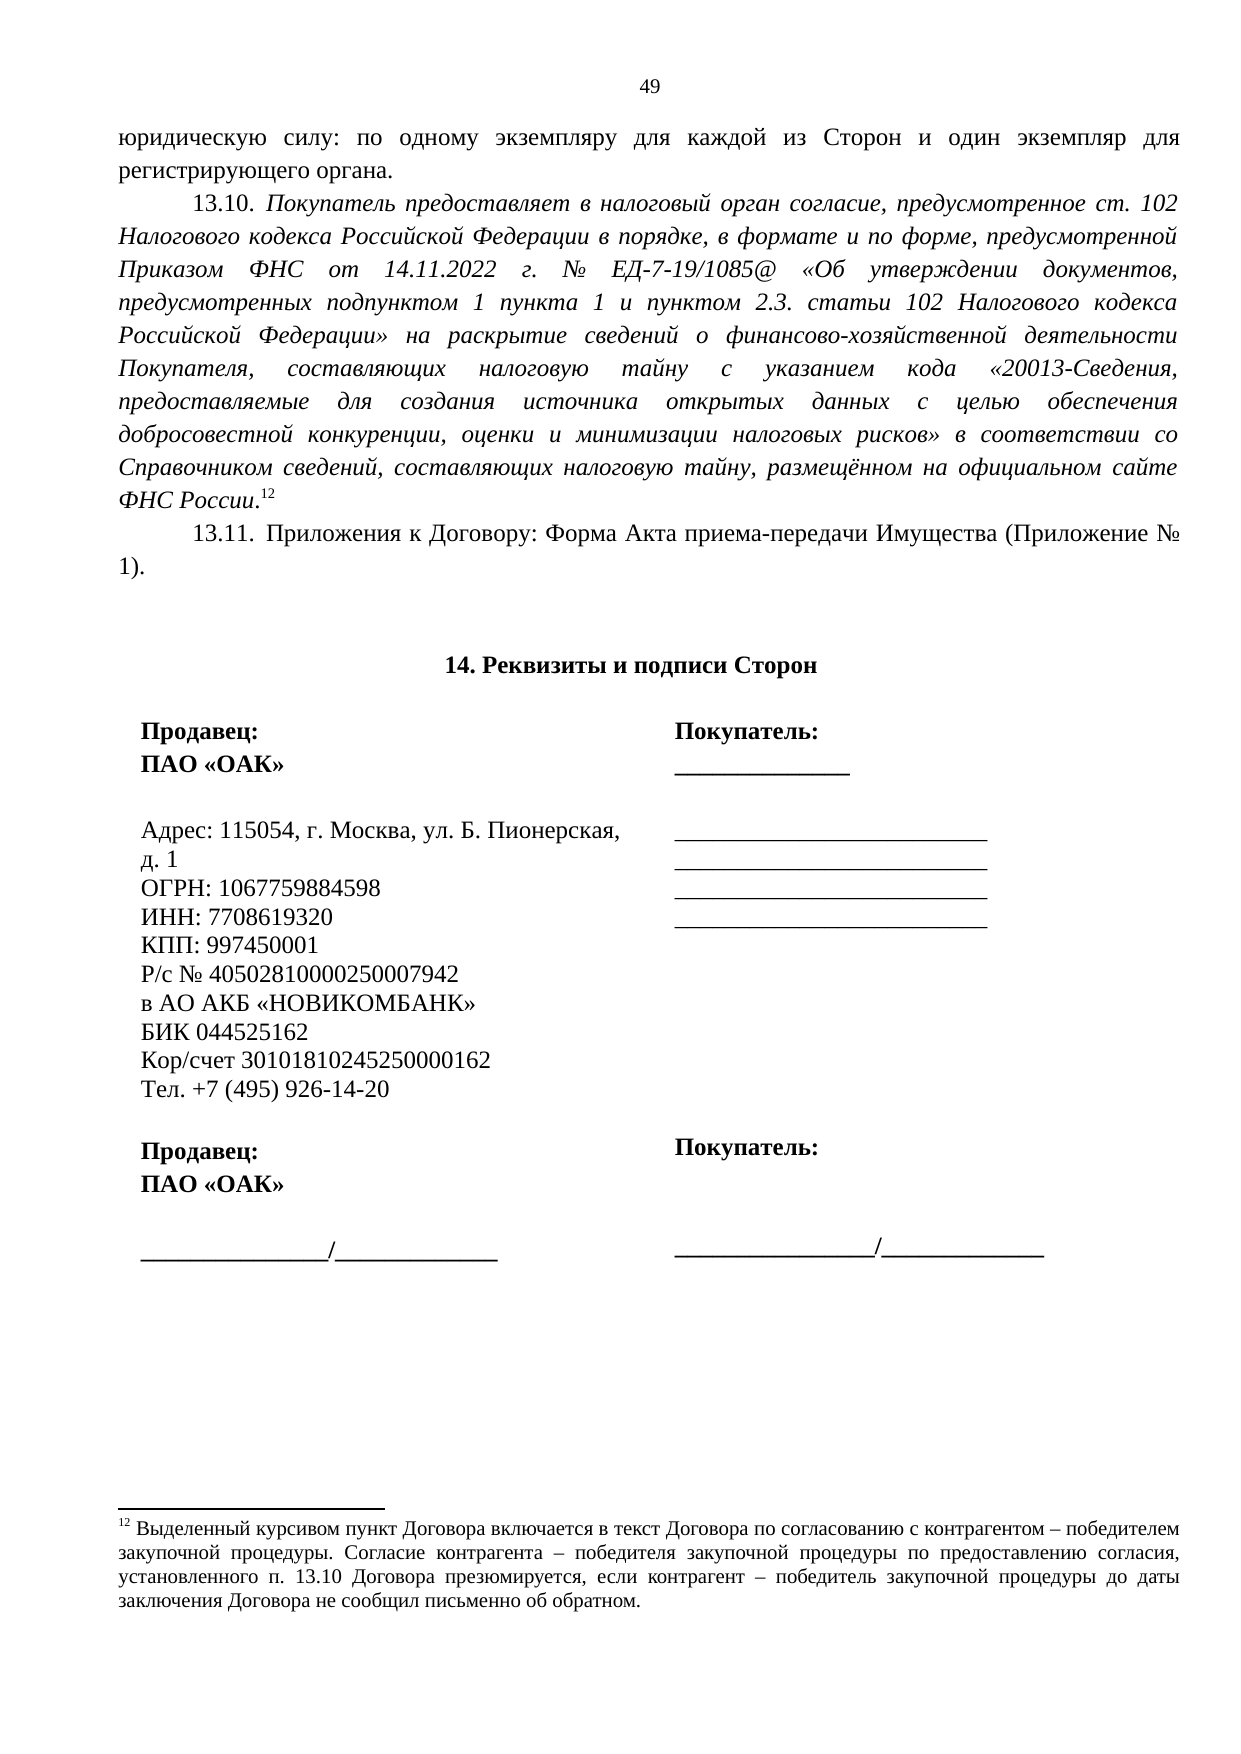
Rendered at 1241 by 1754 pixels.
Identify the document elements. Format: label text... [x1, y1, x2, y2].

table_header Продавец: ПАО «ОАК» Адрес: 115054, г. Москва, ул. Б. Пионерская, д. 1 ОГРН: 1067759884598 ИНН: 7708619320 КПП: 997450001 Р/с № 40502810000250007942 в АО АКБ «НОВИКОМБАНК» БИК 044525162 Кор/счет 30101810245250000162 Тел. +7 (495) 926-14-20 Продавец: ПАО «ОАК» _______________/_____________ [129, 716, 663, 1292]
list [118, 122, 1181, 184]
list Приложения к Договору: Форма Акта приема-передачи Имущества (Приложение № 1). [118, 518, 1181, 580]
list Реквизиты и подписи Сторон [81, 650, 1181, 679]
table_header Покупатель: ______________ _________________________ _________________________ _________________________ _________________________ Покупатель: ________________/_____________ [663, 716, 1138, 1292]
list Покупатель предоставляет в налоговый орган согласие, предусмотренное ст. 102 Налогового кодекса Российской Федерации в порядке, в формате и по форме, предусмотренной Приказом ФНС от 14.11.2022 г. № ЕД-7-19/1085@ «Об утверждении документов, предусмотренных подпунктом 1 пункта 1 и пунктом 2.3. статьи 102 Налогового кодекса Российской Федерации» на раскрытие сведений о финансово-хозяйственной деятельности Покупателя, составляющих налоговую тайну с указанием кода «20013-Сведения, предоставляемые для создания источника открытых данных с целью обеспечения добросовестной конкуренции, оценки и минимизации налоговых рисков» в соответствии со Справочником сведений, составляющих налоговую тайну, размещённом на официальном сайте ФНС России. [118, 188, 1181, 514]
